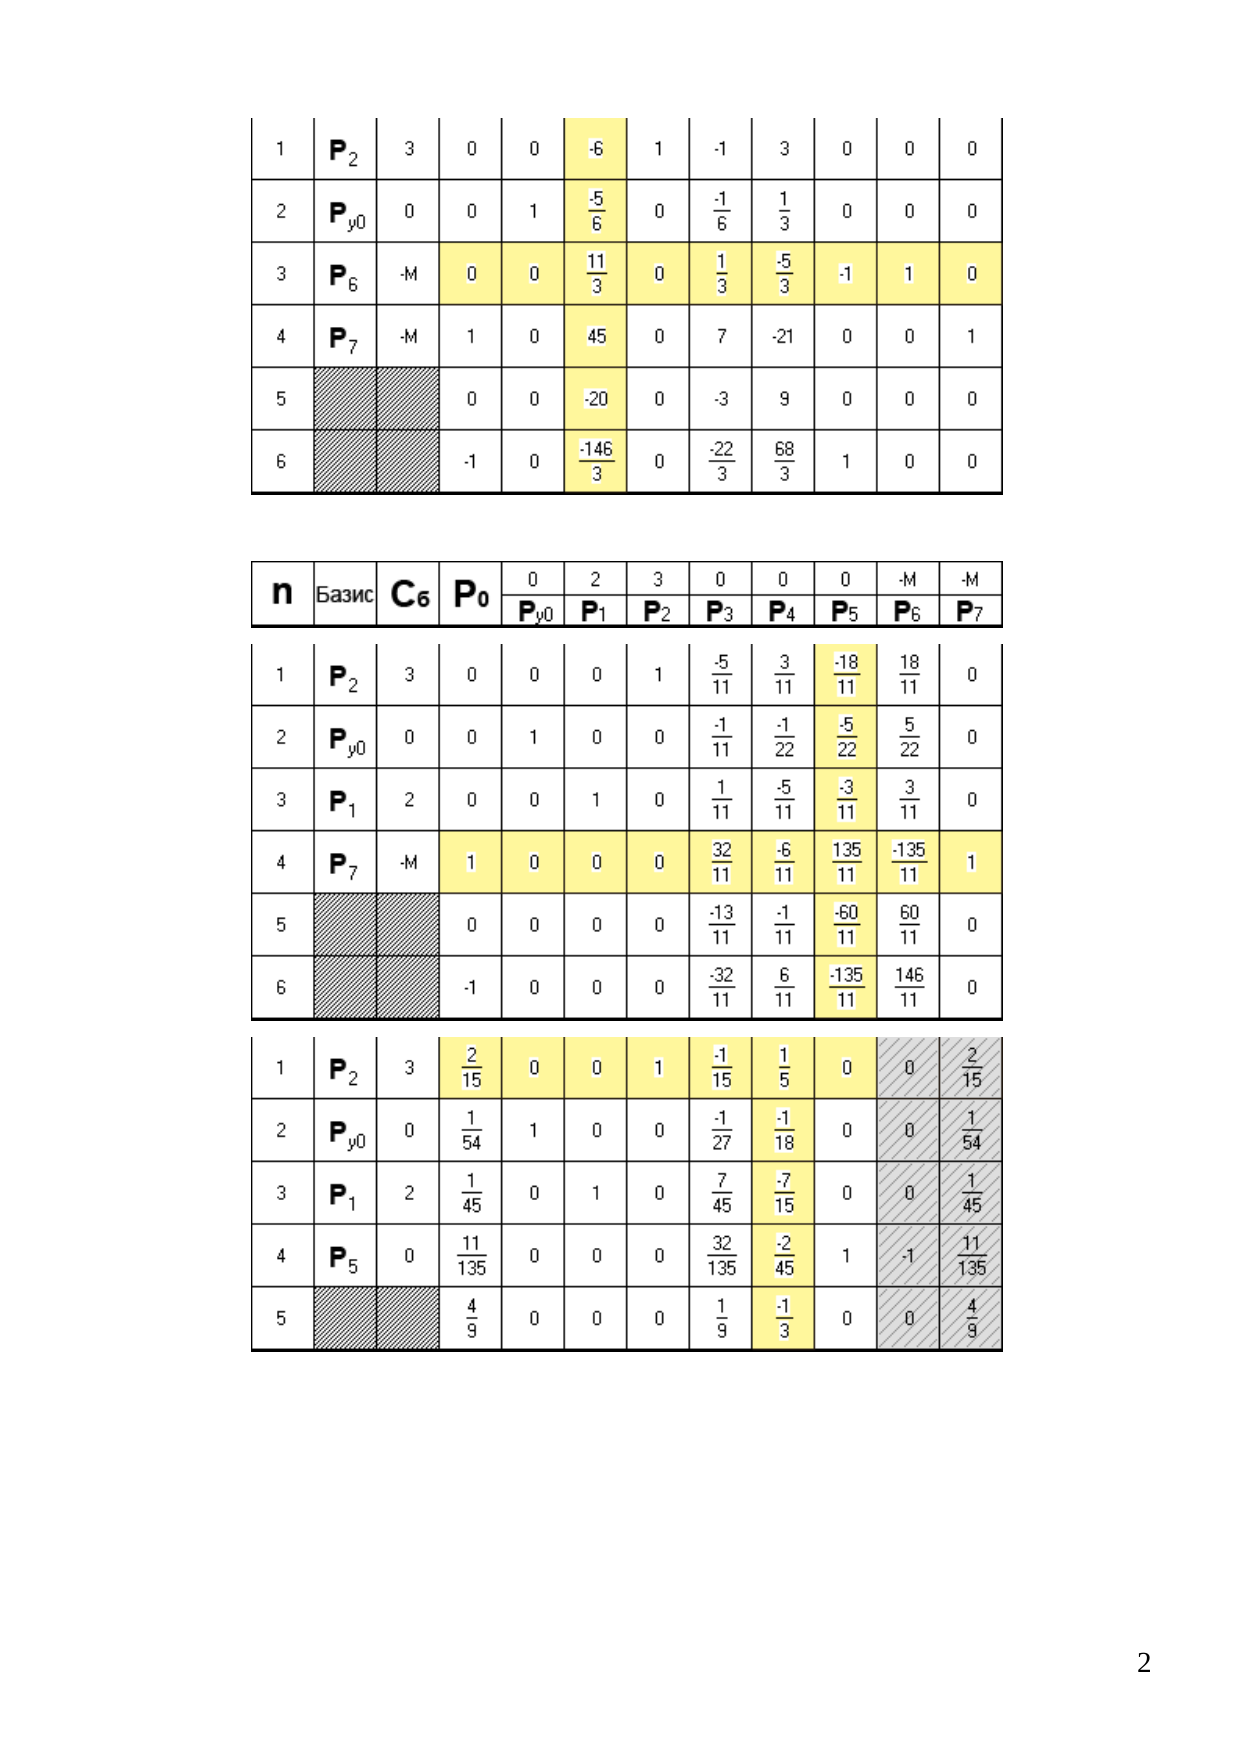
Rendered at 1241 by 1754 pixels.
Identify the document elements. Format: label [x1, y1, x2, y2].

picture [251, 118, 1003, 495]
picture [251, 644, 1003, 1021]
picture [251, 561, 1003, 628]
picture [251, 1037, 1003, 1352]
